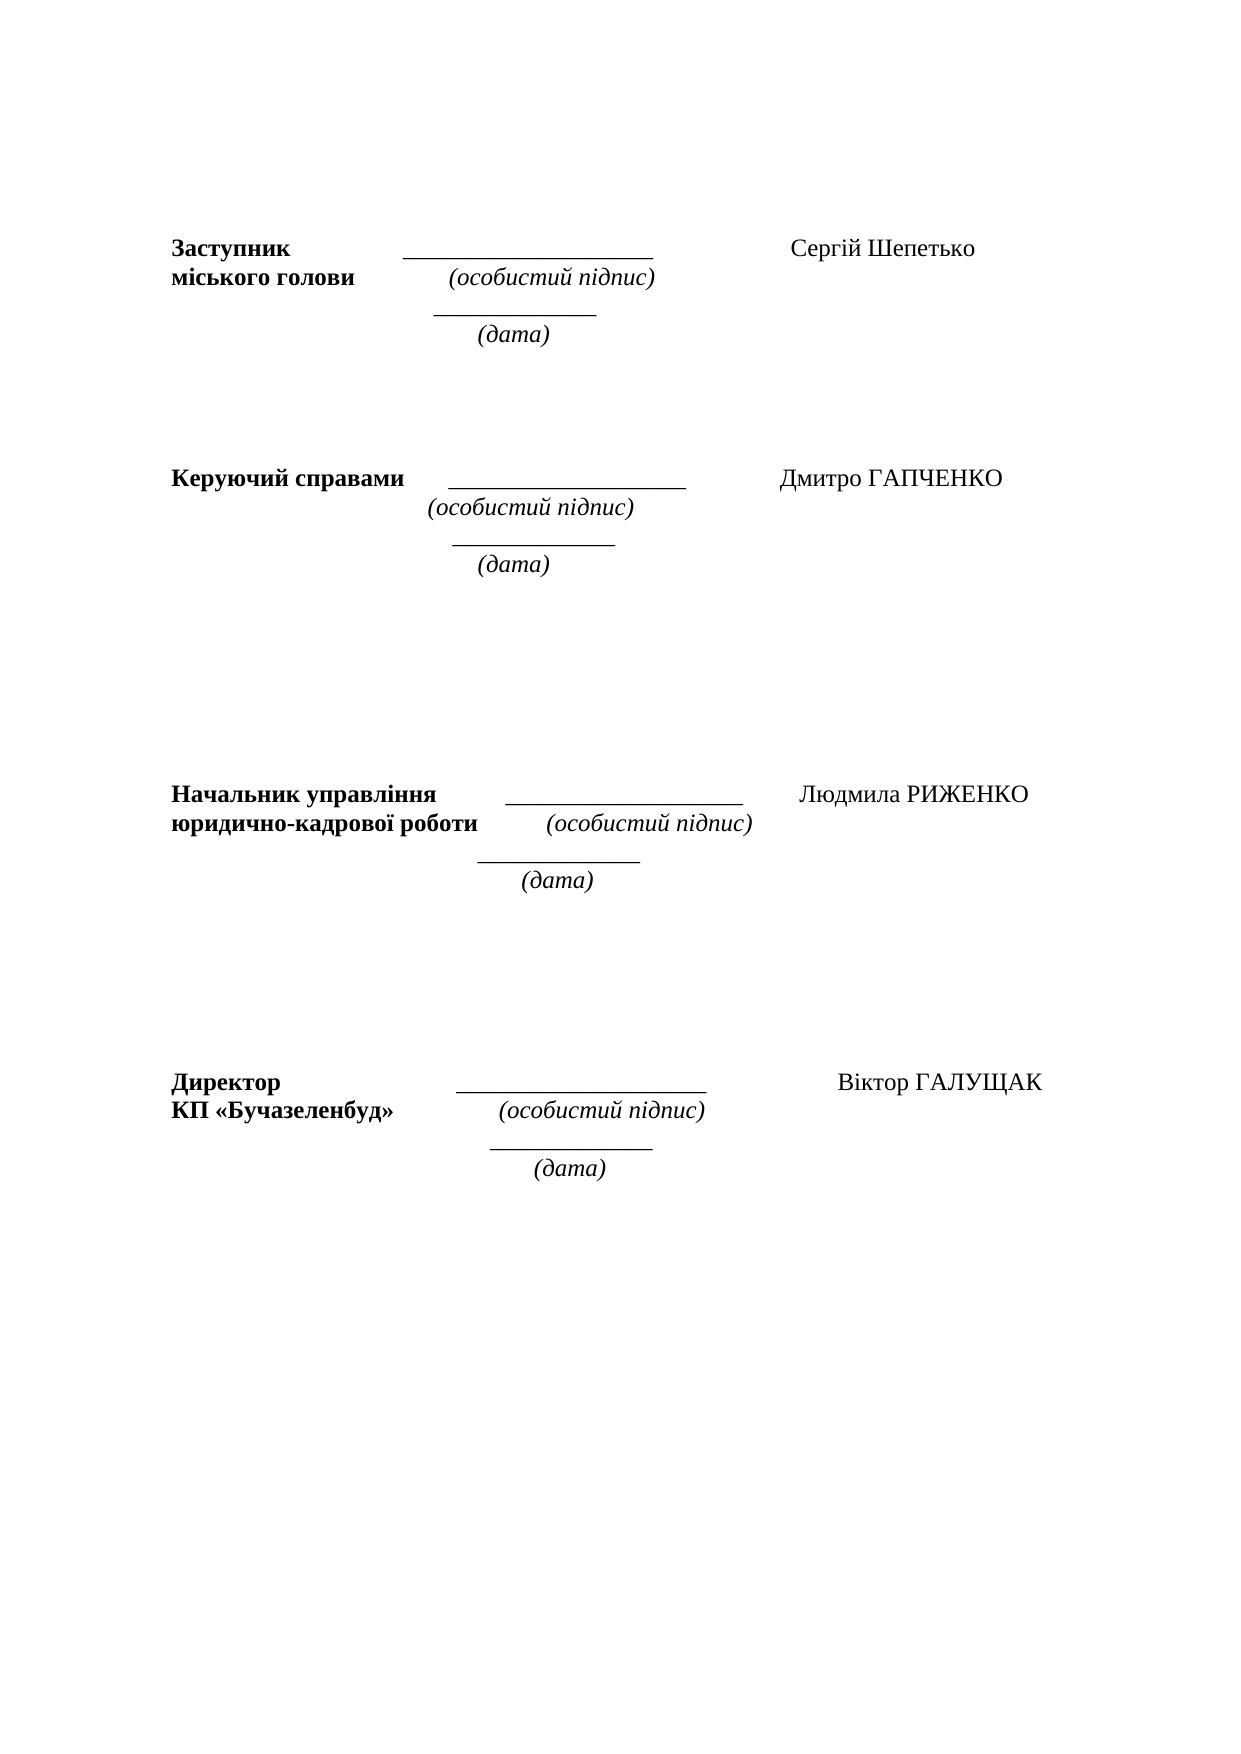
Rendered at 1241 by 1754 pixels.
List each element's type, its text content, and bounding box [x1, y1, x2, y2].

text Заступник ____________________ Сергій Шепетько [171, 233, 1128, 262]
text Керуючий справами ___________________ Дмитро ГАПЧЕНКО [171, 463, 1128, 492]
text міського голови (особистий підпис) [171, 262, 1128, 291]
text _____________ [171, 1124, 1128, 1153]
text Начальник управління ___________________ Людмила РИЖЕНКО [171, 779, 1128, 808]
text _____________ [171, 521, 1128, 549]
text (дата) [171, 319, 1128, 348]
text (дата) [171, 866, 1128, 894]
text юридично-кадрової роботи (особистий підпис) [171, 808, 1128, 837]
text Директор ____________________ Віктор ГАЛУЩАК [171, 1067, 1128, 1096]
text (дата) [171, 1153, 1128, 1182]
text _____________ [171, 837, 1128, 866]
text (особистий підпис) [171, 492, 1128, 521]
text _____________ [171, 291, 1128, 319]
text КП «Бучазеленбуд» (особистий підпис) [171, 1096, 1128, 1124]
text (дата) [171, 549, 1128, 578]
